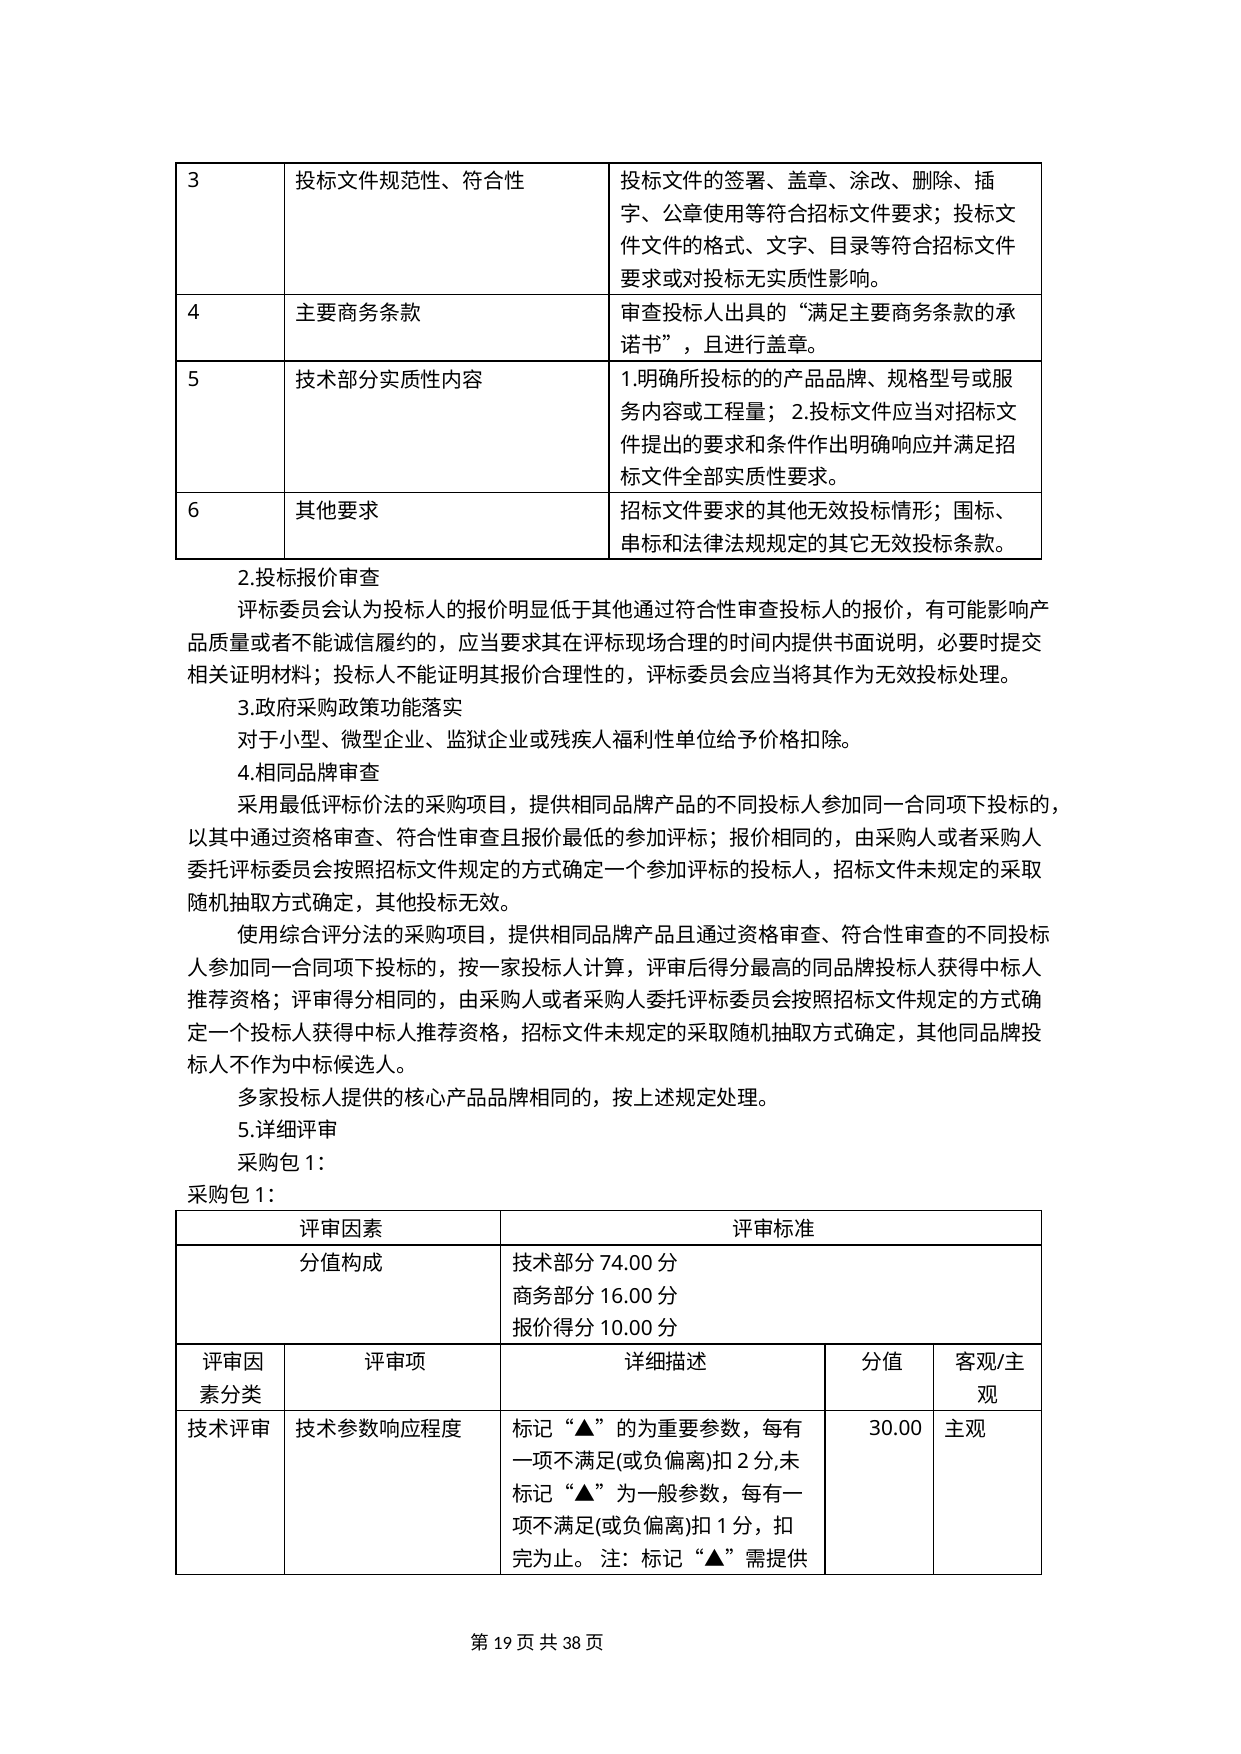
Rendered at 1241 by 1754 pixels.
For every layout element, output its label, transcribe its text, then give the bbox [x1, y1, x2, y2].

text 5.详细评审 [187, 1112, 1053, 1145]
table_cell 技术部分74.00分 商务部分16.00分 报价得分10.00分 [501, 1246, 1041, 1343]
table_cell 评审项 [285, 1345, 500, 1409]
text 4.相同品牌审查 [187, 755, 1053, 787]
table_cell 主要商务条款 [285, 295, 608, 360]
table_cell 投标文件规范性、符合性 [285, 164, 608, 293]
table_header 评审标准 [501, 1211, 1041, 1244]
table_cell 分值构成 [177, 1246, 500, 1343]
text 2.投标报价审查 [187, 560, 1053, 592]
table_cell 1.明确所投标的的产品品牌、规格型号或服务内容或工程量； 2.投标文件应当对招标文件提出的要求和条件作出明确响应并满足招标文件全部实质性要求。 [610, 362, 1041, 492]
table_cell 技术评审 [177, 1411, 284, 1573]
text 多家投标人提供的核心产品品牌相同的，按上述规定处理。 [187, 1080, 1053, 1112]
text 对于小型、微型企业、监狱企业或残疾人福利性单位给予价格扣除。 [187, 722, 1053, 755]
table_cell 4 [177, 295, 284, 360]
table_cell 5 [177, 362, 284, 492]
table_cell 详细描述 [501, 1345, 824, 1409]
table_cell 招标文件要求的其他无效投标情形；围标、串标和法律法规规定的其它无效投标条款。 [610, 493, 1041, 558]
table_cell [501, 1411, 824, 1573]
table_cell 30.00 [826, 1411, 933, 1573]
text 采用最低评标价法的采购项目，提供相同品牌产品的不同投标人参加同一合同项下投标的，以其中通过资格审查、符合性审查且报价最低的参加评标；报价相同的，由采购人或者采购人委托评标委员会按照招标文件规定的方式确定一个参加评标的投标人，招标文件未规定的采取随机抽取方式确定，其他投标无效。 [187, 787, 1053, 917]
table_cell 其他要求 [285, 493, 608, 558]
table_cell 分值 [826, 1345, 933, 1409]
text 3.政府采购政策功能落实 [187, 690, 1053, 722]
table_cell 客观/主观 [934, 1345, 1041, 1409]
table_cell 技术部分实质性内容 [285, 362, 608, 492]
table_cell 3 [177, 164, 284, 293]
table_cell 投标文件的签署、盖章、涂改、删除、插字、公章使用等符合招标文件要求；投标文件文件的格式、文字、目录等符合招标文件要求或对投标无实质性影响。 [610, 164, 1041, 293]
text 使用综合评分法的采购项目，提供相同品牌产品且通过资格审查、符合性审查的不同投标人参加同一合同项下投标的，按一家投标人计算，评审后得分最高的同品牌投标人获得中标人推荐资格；评审得分相同的，由采购人或者采购人委托评标委员会按照招标文件规定的方式确定一个投标人获得中标人推荐资格，招标文件未规定的采取随机抽取方式确定，其他同品牌投标人不作为中标候选人。 [187, 917, 1053, 1080]
table_cell 6 [177, 493, 284, 558]
text 采购包1： [187, 1145, 1053, 1177]
table_cell 主观 [934, 1411, 1041, 1573]
text 采购包1： [187, 1177, 1053, 1210]
table_header 评审因素 [177, 1211, 500, 1244]
table_cell 技术参数响应程度 [285, 1411, 500, 1573]
text 评标委员会认为投标人的报价明显低于其他通过符合性审查投标人的报价，有可能影响产品质量或者不能诚信履约的，应当要求其在评标现场合理的时间内提供书面说明，必要时提交相关证明材料；投标人不能证明其报价合理性的，评标委员会应当将其作为无效投标处理。 [187, 592, 1053, 690]
table_cell 审查投标人出具的“满足主要商务条款的承诺书”，且进行盖章。 [610, 295, 1041, 360]
table_cell 评审因素分类 [177, 1345, 284, 1409]
